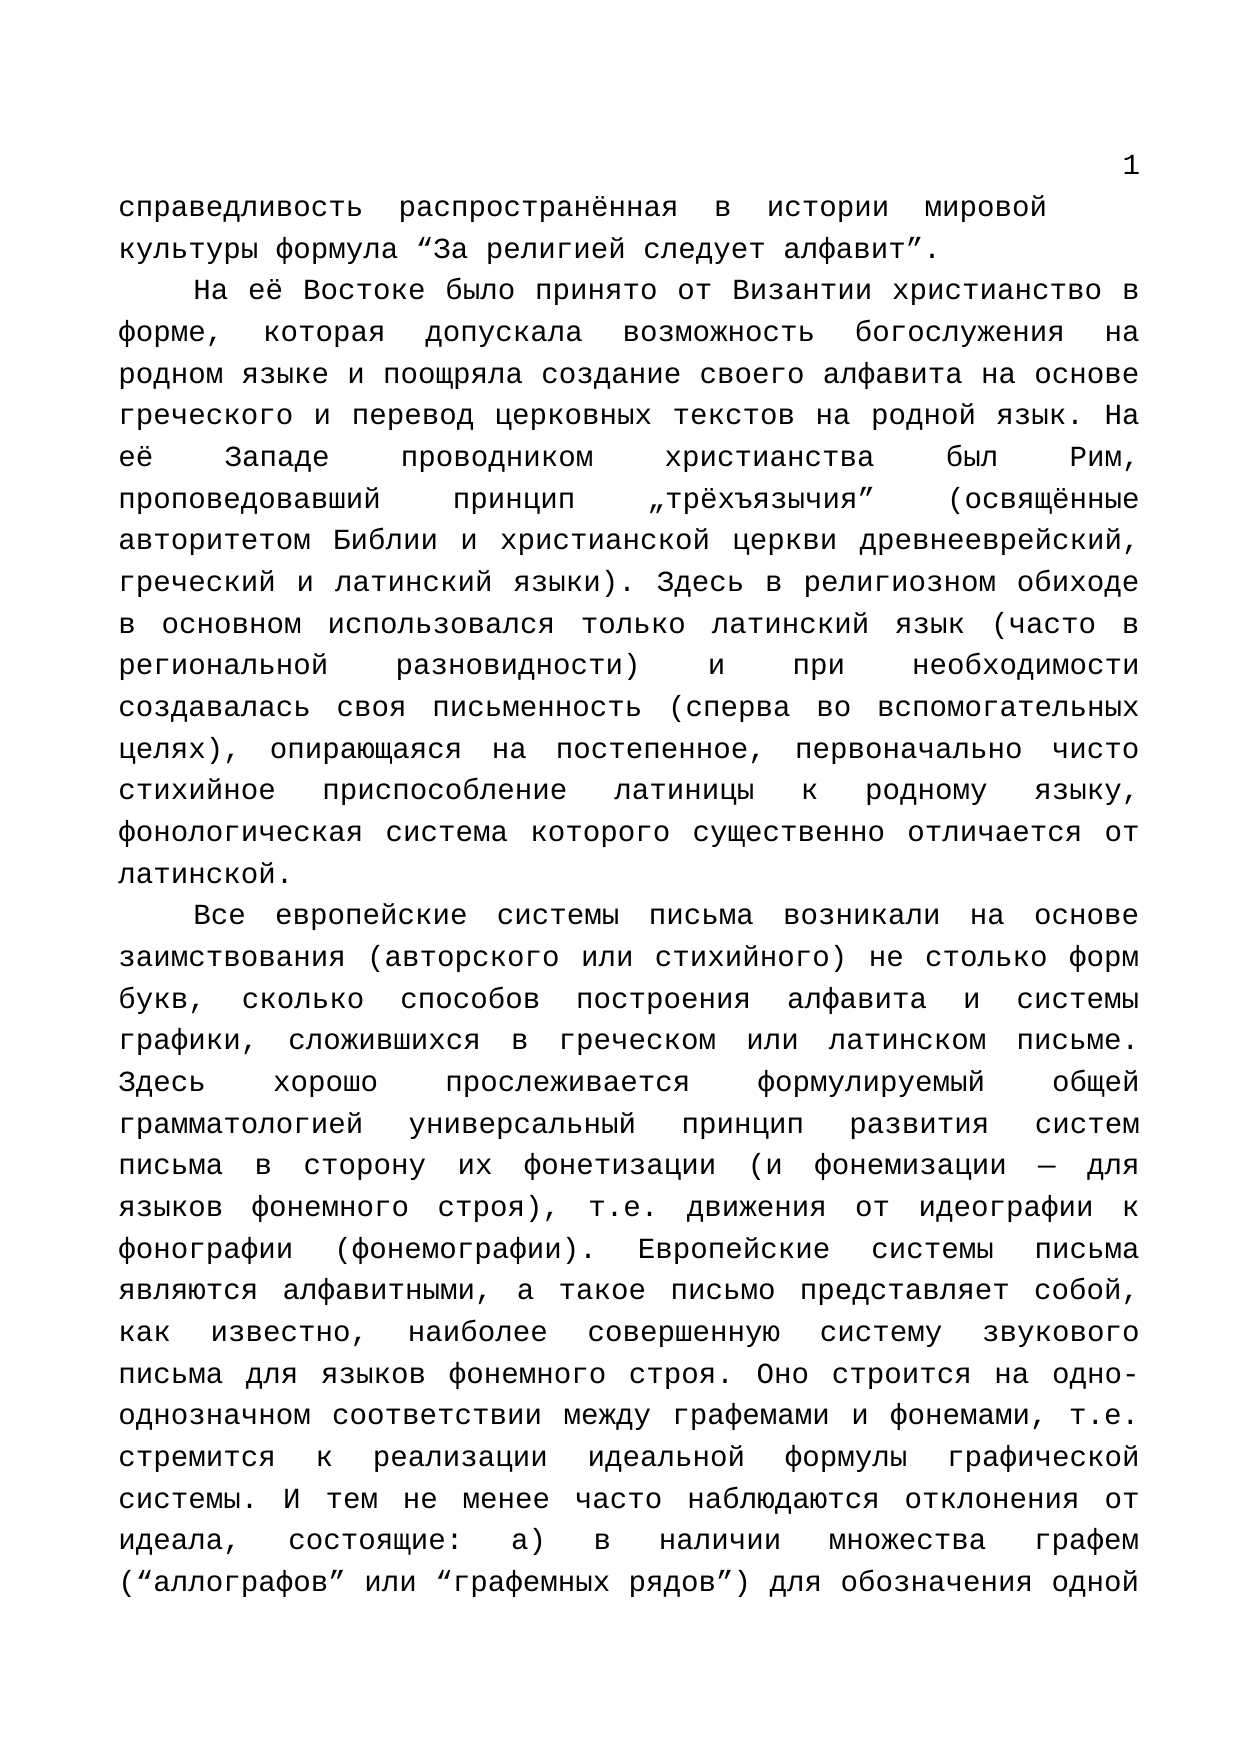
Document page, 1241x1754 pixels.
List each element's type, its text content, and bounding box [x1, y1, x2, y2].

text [118, 891, 1140, 1600]
text На её Востоке было принято от Византии христианство в форме, которая допускала возможность богослужения на родном языке и поощряла создание своего алфавита на основе греческого и перевод церковных текстов на родной язык. На её Западе проводником христианства был Рим, проповедовавший принцип „трёхъязычия” (освящённые авторитетом Библии и христианской церкви древнееврейский, греческий и латинский языки). Здесь в религиозном обиходе в основном использовался только латинский язык (часто в региональной разновидности) и при необходимости создавалась своя письменность (сперва во вспомогательных целях), опирающаяся на постепенное, первоначально чисто стихийное приспособление латиницы к родному языку, фонологическая система которого существенно отличается от латинской. [118, 266, 1140, 891]
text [118, 183, 1140, 266]
